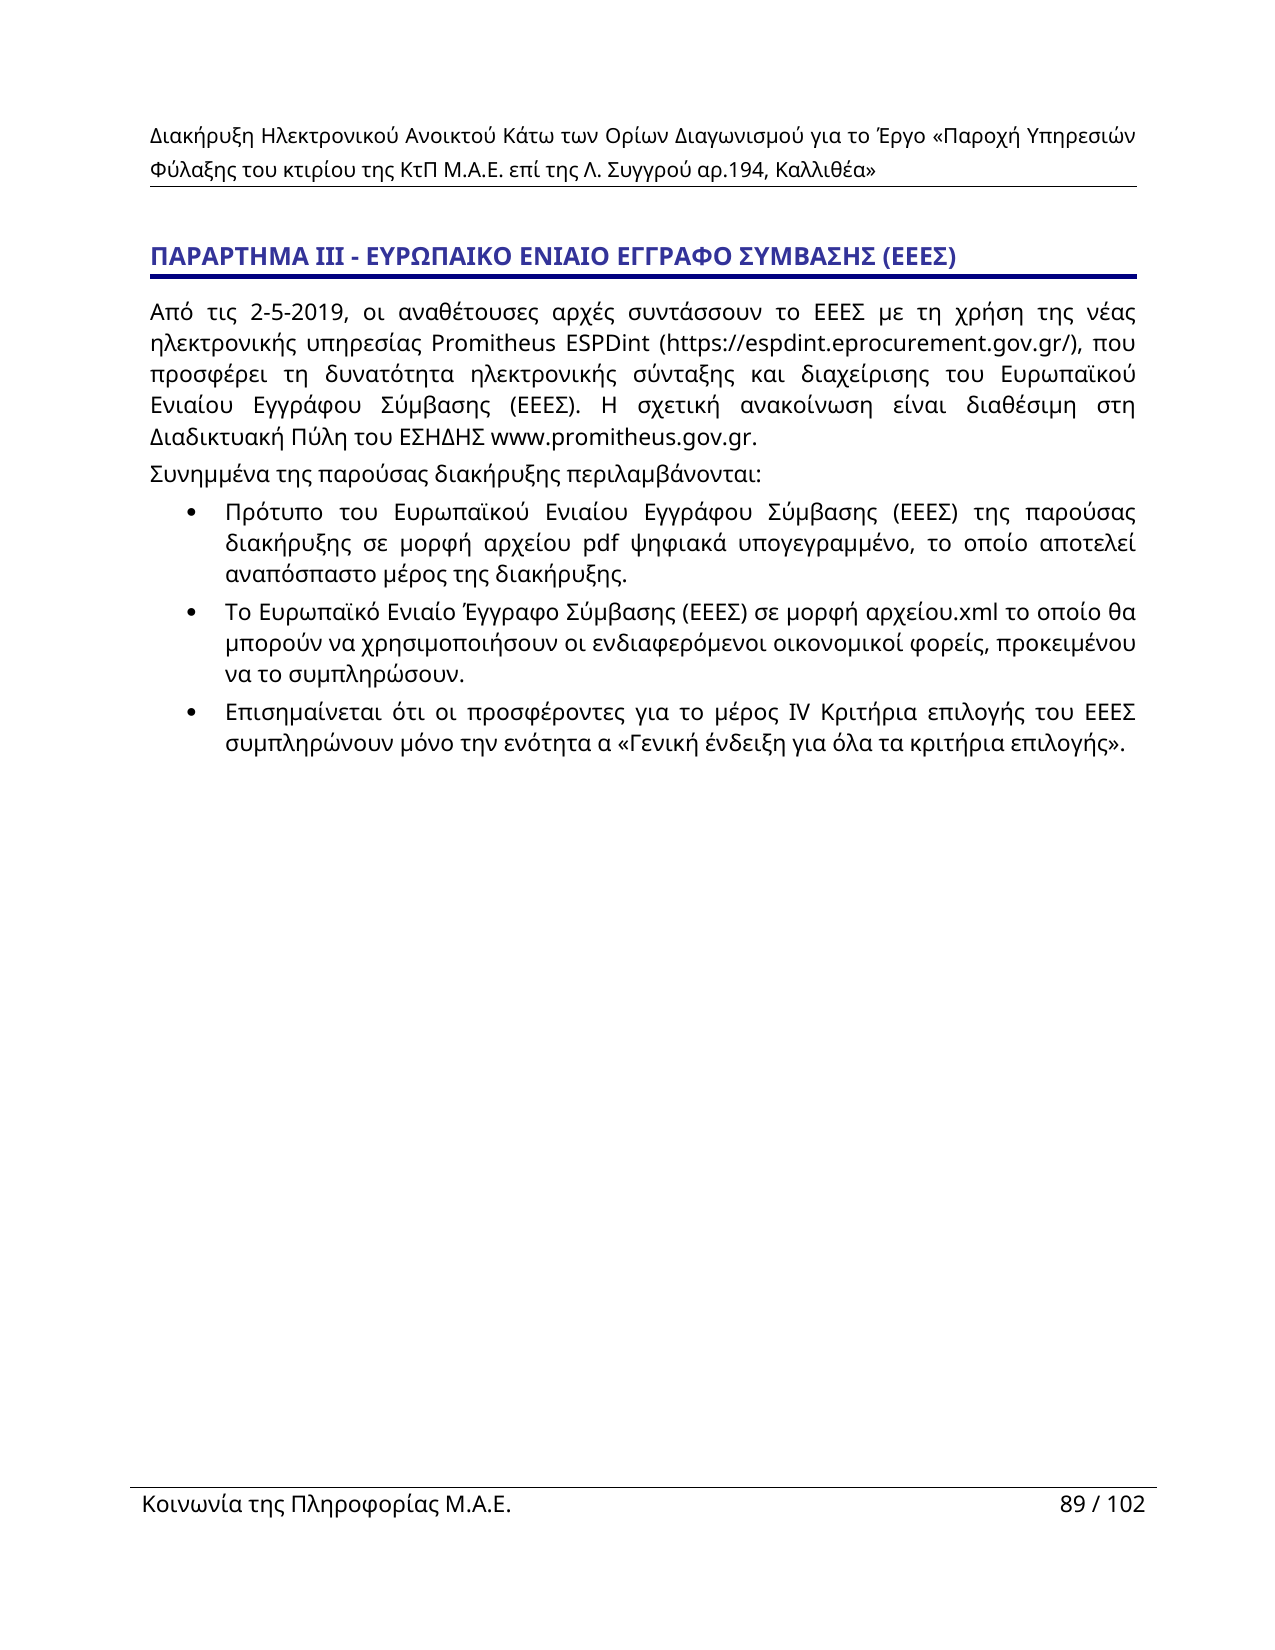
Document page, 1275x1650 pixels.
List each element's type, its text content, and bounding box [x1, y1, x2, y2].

text Από τις 2-5-2019, οι αναθέτουσες αρχές συντάσσουν το ΕΕΕΣ με τη χρήση της νέας ηλεκτρονικής υπηρεσίας Promitheus ESPDint (https://espdint.eprocurement.gov.gr/), που προσφέρει τη δυνατότητα ηλεκτρονικής σύνταξης και διαχείρισης του Ευρωπαϊκού Ενιαίου Εγγράφου Σύμβασης (ΕΕΕΣ). Η σχετική ανακοίνωση είναι διαθέσιμη στη Διαδικτυακή Πύλη του ΕΣΗΔΗΣ www.promitheus.gov.gr. [150, 296, 1137, 452]
list Πρότυπο του Ευρωπαϊκού Ενιαίου Εγγράφου Σύμβασης (ΕΕΕΣ) της παρούσας διακήρυξης σε μορφή αρχείου pdf ψηφιακά υπογεγραμμένο, το οποίο αποτελεί αναπόσπαστο μέρος της διακήρυξης. [187, 496, 1137, 589]
list Το Ευρωπαϊκό Ενιαίο Έγγραφο Σύμβασης (ΕΕΕΣ) σε μορφή αρχείου.xml το οποίο θα μπορούν να χρησιμοποιήσουν οι ενδιαφερόμενοι οικονομικοί φορείς, προκειμένου να το συμπληρώσουν. [187, 596, 1137, 689]
subtitle ΠΑΡΑΡΤΗΜΑ ΙΙI - ΕΥΡΩΠΑΙΚΟ ΕΝΙΑΙΟ ΕΓΓΡΑΦΟ ΣΥΜΒΑΣΗΣ (ΕΕΕΣ) [150, 238, 1137, 274]
text Συνημμένα της παρούσας διακήρυξης περιλαμβάνονται: [150, 458, 1137, 489]
list Επισημαίνεται ότι οι προσφέροντες για το μέρος IV Κριτήρια επιλογής του ΕΕΕΣ συμπληρώνουν μόνο την ενότητα α «Γενική ένδειξη για όλα τα κριτήρια επιλογής». [187, 696, 1137, 758]
